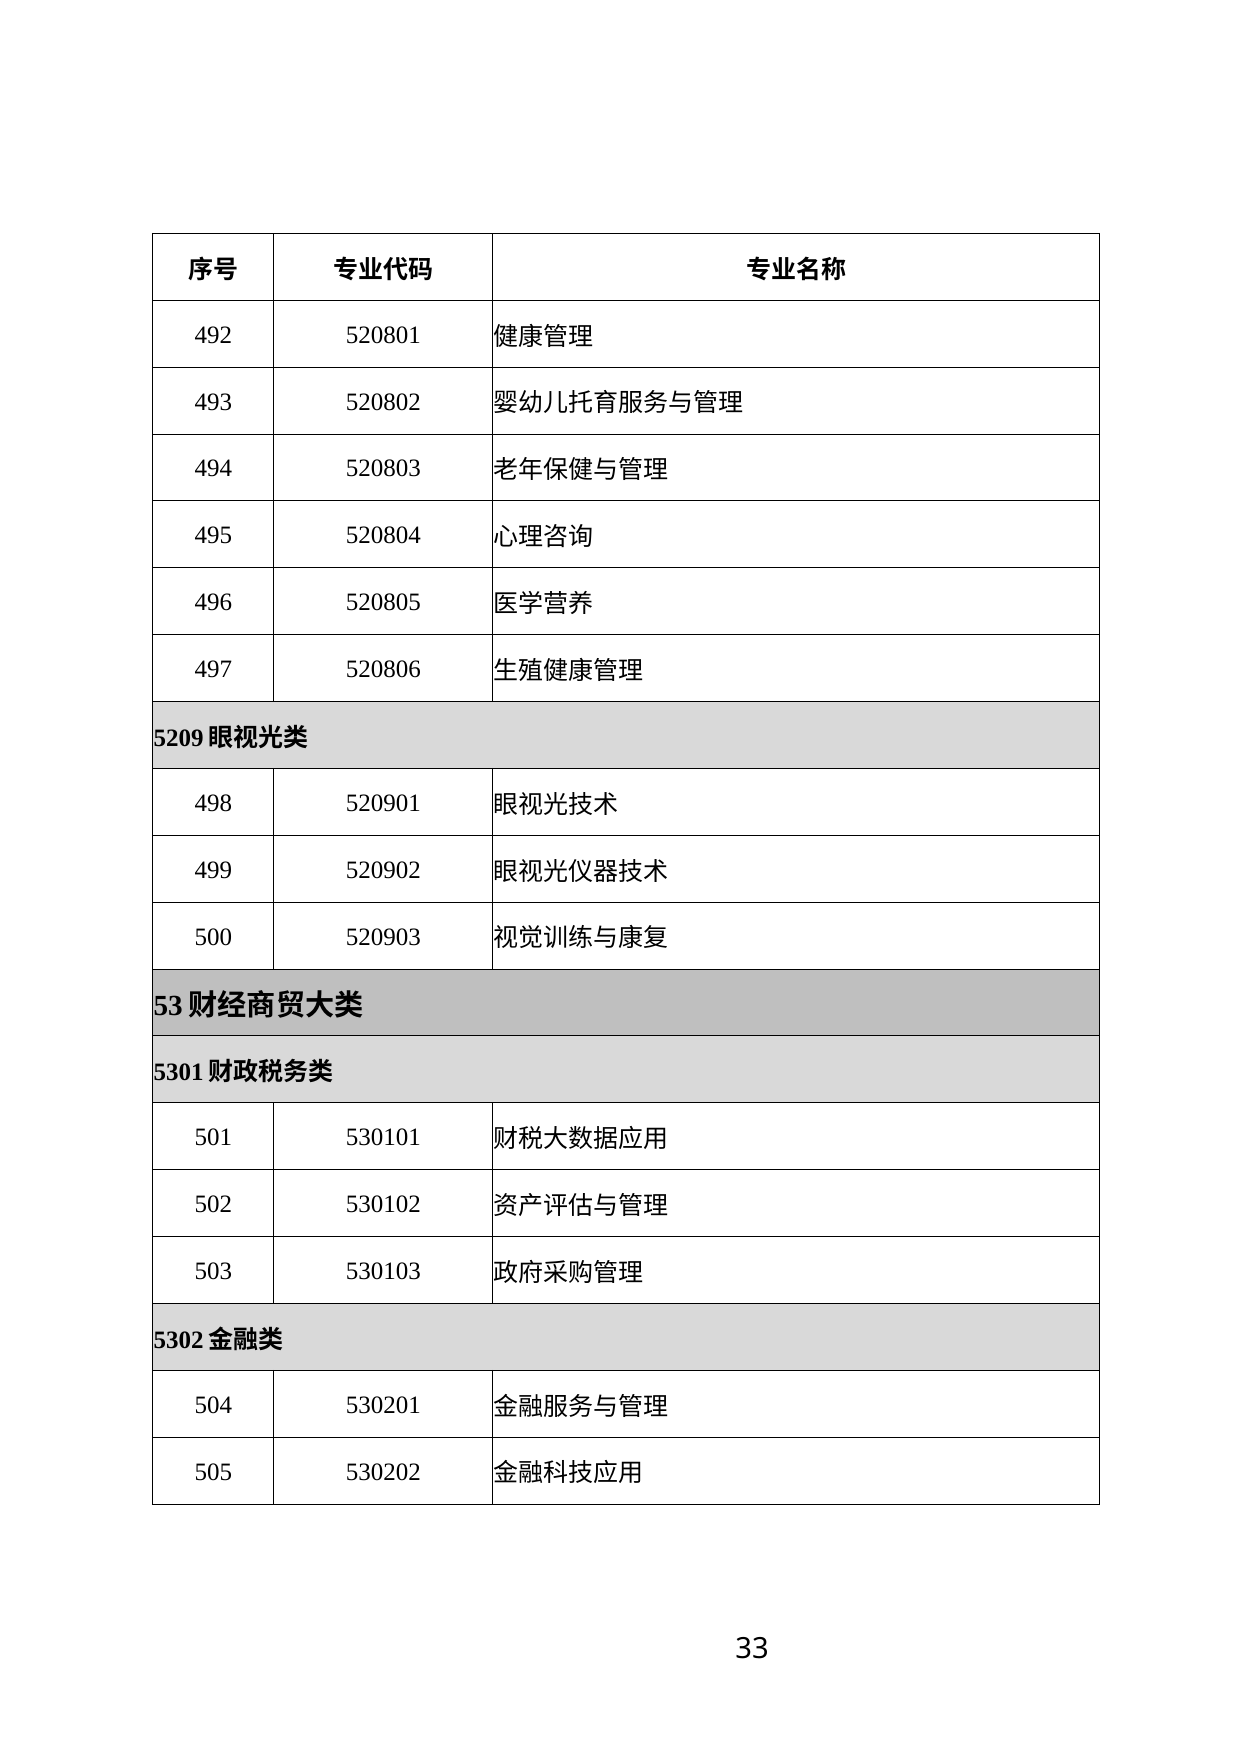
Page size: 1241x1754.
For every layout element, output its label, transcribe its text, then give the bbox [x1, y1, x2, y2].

table_cell 530101 [274, 1103, 492, 1169]
table_cell 520802 [274, 368, 492, 433]
table_cell 492 [153, 301, 273, 367]
table_cell 501 [153, 1103, 273, 1169]
table_cell 眼视光仪器技术 [493, 836, 1099, 902]
table_header 专业名称 [493, 234, 1099, 300]
table_cell 资产评估与管理 [493, 1170, 1099, 1236]
table_cell 520806 [274, 635, 492, 701]
table_cell 496 [153, 568, 273, 634]
table_cell 495 [153, 501, 273, 567]
table_cell 499 [153, 836, 273, 902]
table_cell 520804 [274, 501, 492, 567]
table_cell 520902 [274, 836, 492, 902]
table_cell 政府采购管理 [493, 1237, 1099, 1303]
table_cell 金融服务与管理 [493, 1371, 1099, 1437]
table_header 专业代码 [274, 234, 492, 300]
table_cell 5301财政税务类 [153, 1036, 1099, 1102]
table_cell 520901 [274, 769, 492, 835]
table_cell 生殖健康管理 [493, 635, 1099, 701]
table_cell 520805 [274, 568, 492, 634]
table_cell 520903 [274, 903, 492, 968]
table_cell 520803 [274, 435, 492, 500]
table_cell 530102 [274, 1170, 492, 1236]
table_cell 53财经商贸大类 [153, 970, 1099, 1035]
table_cell 503 [153, 1237, 273, 1303]
table_cell 505 [153, 1438, 273, 1503]
table_cell 眼视光技术 [493, 769, 1099, 835]
table_cell 视觉训练与康复 [493, 903, 1099, 968]
table_cell 493 [153, 368, 273, 433]
table_cell 医学营养 [493, 568, 1099, 634]
table_cell 婴幼儿托育服务与管理 [493, 368, 1099, 433]
table_cell 金融科技应用 [493, 1438, 1099, 1503]
table_cell 530103 [274, 1237, 492, 1303]
table_header 序号 [153, 234, 273, 300]
table_cell 5209眼视光类 [153, 702, 1099, 768]
table_cell 530201 [274, 1371, 492, 1437]
table_cell 494 [153, 435, 273, 500]
table_cell 5302金融类 [153, 1304, 1099, 1370]
table_cell 498 [153, 769, 273, 835]
table_cell 500 [153, 903, 273, 968]
table_cell 530202 [274, 1438, 492, 1503]
table_cell 502 [153, 1170, 273, 1236]
table_cell 497 [153, 635, 273, 701]
table_cell 财税大数据应用 [493, 1103, 1099, 1169]
table_cell 健康管理 [493, 301, 1099, 367]
table_cell 520801 [274, 301, 492, 367]
table_cell 504 [153, 1371, 273, 1437]
table_cell 心理咨询 [493, 501, 1099, 567]
table_cell 老年保健与管理 [493, 435, 1099, 500]
